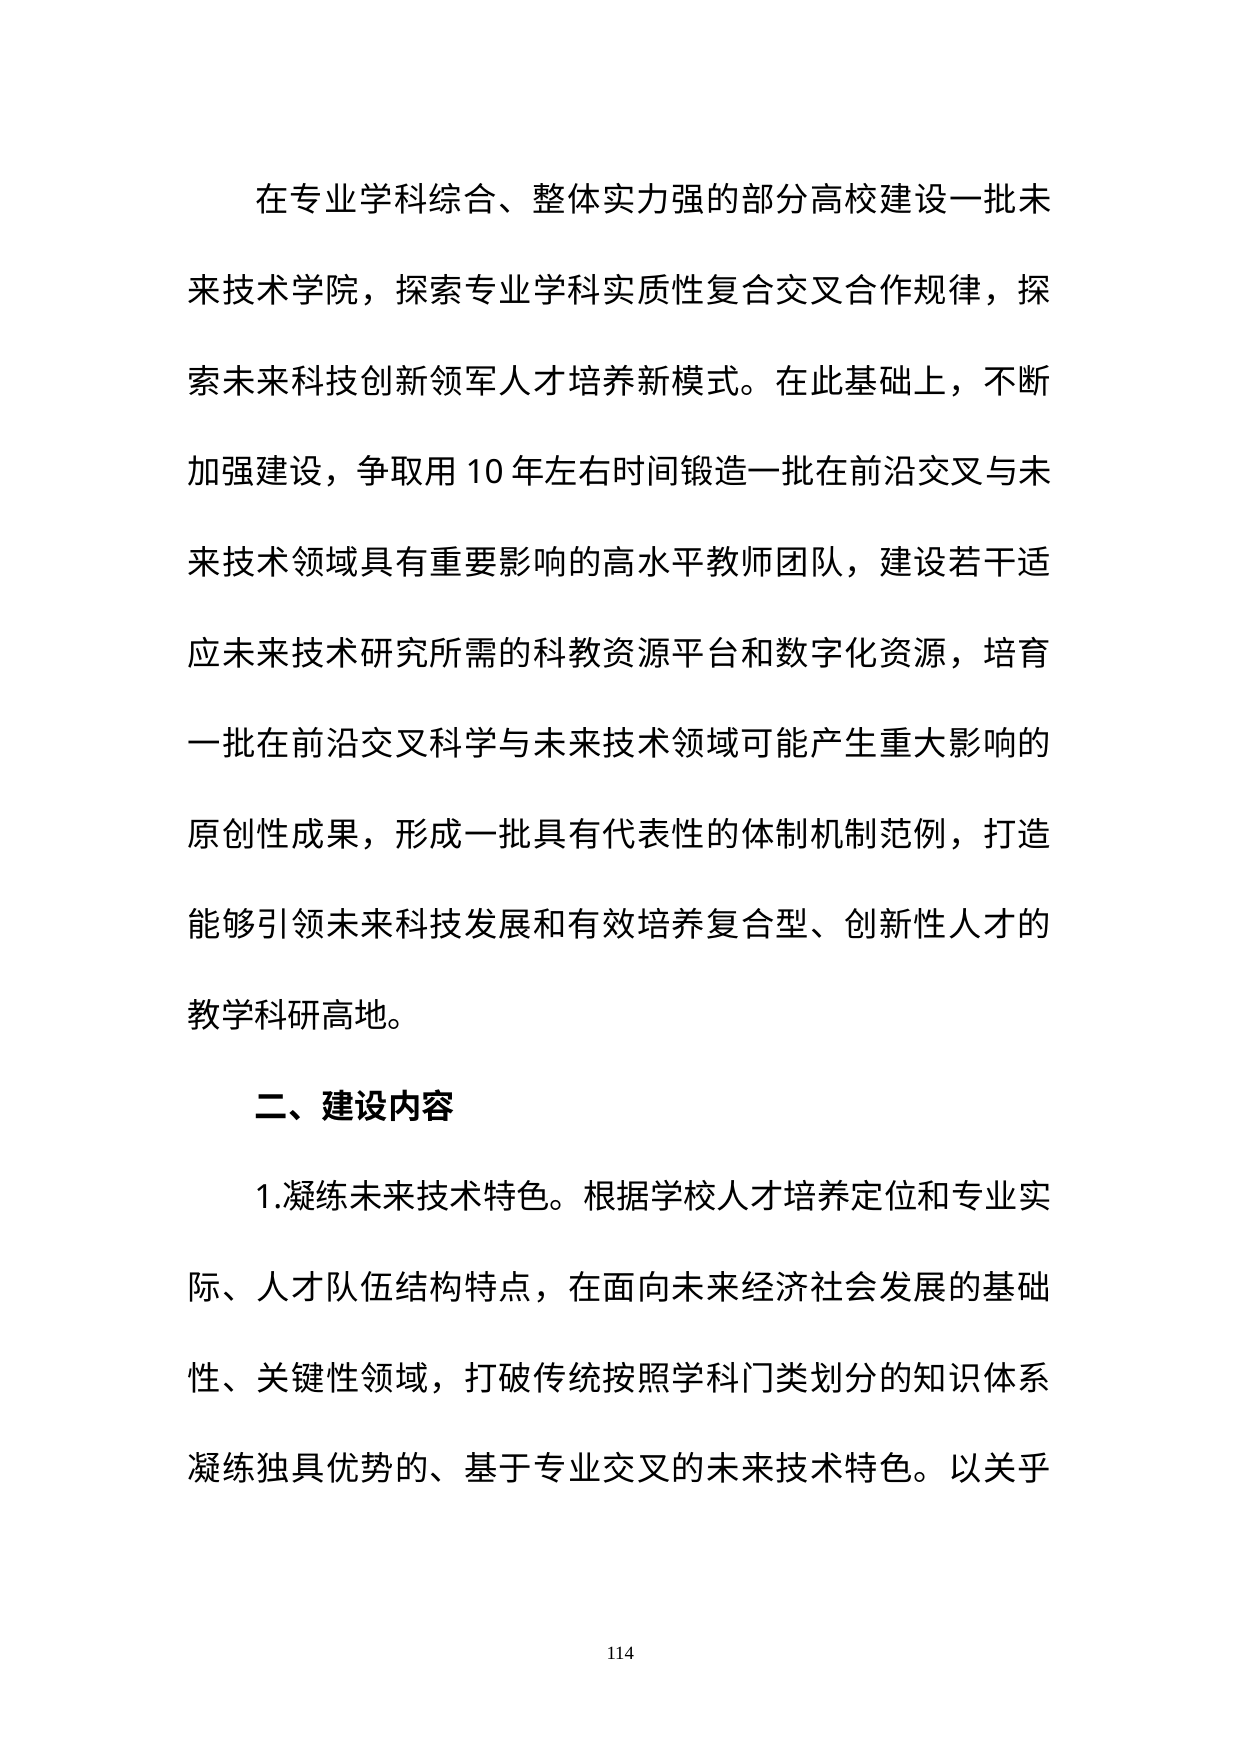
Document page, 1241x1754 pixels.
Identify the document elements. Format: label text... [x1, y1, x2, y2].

text 在专业学科综合、整体实力强的部分高校建设一批未来技术学院，探索专业学科实质性复合交叉合作规律，探索未来科技创新领军人才培养新模式。在此基础上，不断加强建设，争取用10年左右时间锻造一批在前沿交叉与未来技术领域具有重要影响的高水平教师团队，建设若干适应未来技术研究所需的科教资源平台和数字化资源，培育一批在前沿交叉科学与未来技术领域可能产生重大影响的原创性成果，形成一批具有代表性的体制机制范例，打造能够引领未来科技发展和有效培养复合型、创新性人才的教学科研高地。 [187, 152, 1053, 1058]
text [187, 1149, 1053, 1511]
text 二、建设内容 [187, 1058, 1053, 1149]
